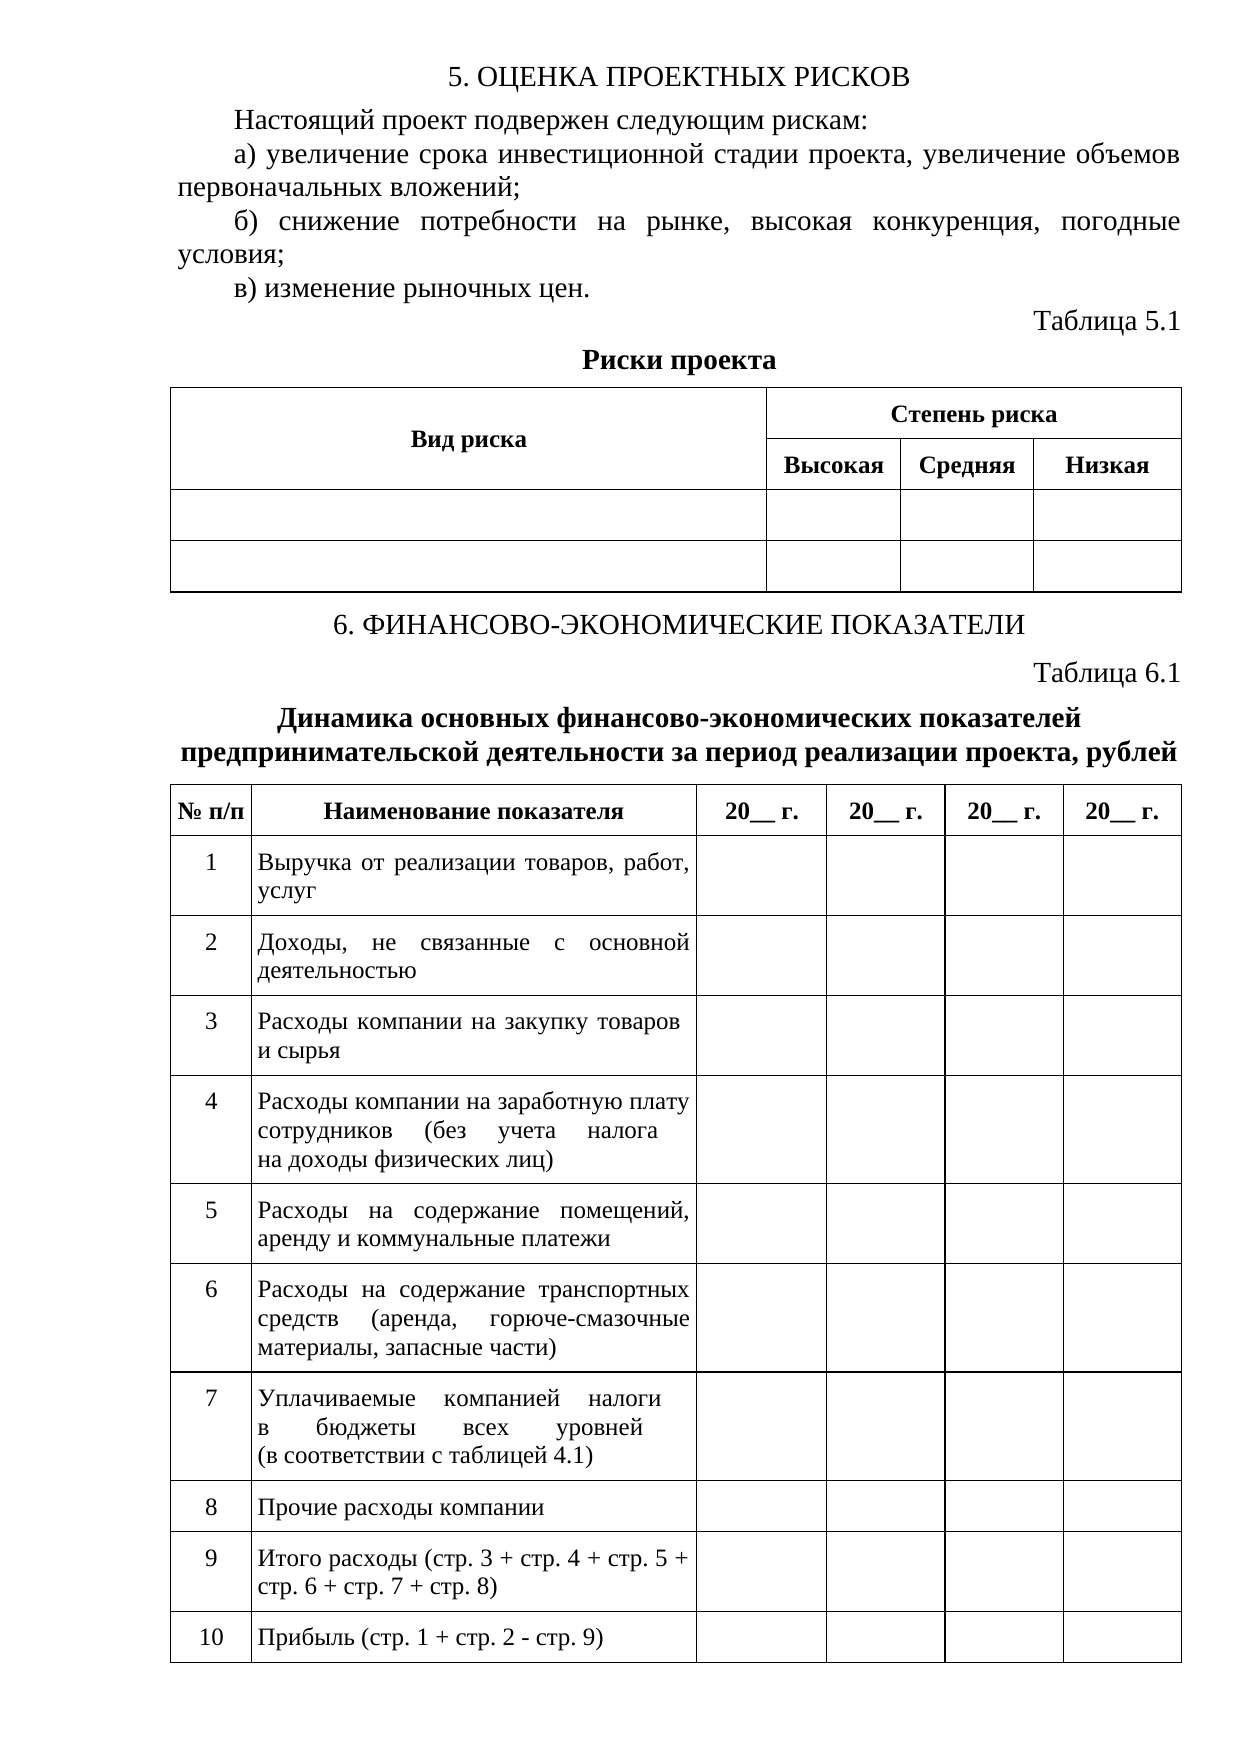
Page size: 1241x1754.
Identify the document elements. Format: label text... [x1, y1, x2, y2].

table_cell [946, 916, 1063, 995]
table_cell [697, 1184, 826, 1263]
table_header 20__ г. [1064, 785, 1181, 835]
table_cell [946, 1373, 1063, 1480]
table_cell [697, 1481, 826, 1531]
table_cell [1064, 996, 1181, 1074]
table_cell Низкая [1034, 439, 1181, 489]
table_cell [946, 836, 1063, 915]
table_header 20__ г. [697, 785, 826, 835]
table_header Вид риска [171, 388, 766, 489]
text в) изменение рыночных цен. [177, 270, 1181, 303]
table_cell Расходы компании на закупку товаров и сырья [252, 996, 696, 1074]
table_cell [1034, 490, 1181, 540]
table_cell [1064, 1481, 1181, 1531]
table_cell [827, 916, 944, 995]
table_cell 1 [171, 836, 251, 915]
table_cell [697, 1076, 826, 1183]
table_cell [901, 490, 1033, 540]
table_header Степень риска [767, 388, 1181, 438]
table_cell Прочие расходы компании [252, 1481, 696, 1531]
table_cell [1064, 1076, 1181, 1183]
text Динамика основных финансово-экономических показателей [177, 700, 1181, 734]
table_cell [946, 1076, 1063, 1183]
table_header 20__ г. [827, 785, 944, 835]
table_cell Расходы компании на заработную плату сотрудников (без учета налога на доходы физических лиц) [252, 1076, 696, 1183]
table_cell [1064, 1184, 1181, 1263]
table_cell Уплачиваемые компанией налоги в бюджеты всех уровней (в соответствии с таблицей 4.1) [252, 1373, 696, 1480]
table_cell Средняя [901, 439, 1033, 489]
table_cell [827, 1076, 944, 1183]
table_cell [946, 1481, 1063, 1531]
table_cell [827, 1184, 944, 1263]
table_cell [697, 836, 826, 915]
table_cell 3 [171, 996, 251, 1074]
table_cell [767, 490, 900, 540]
table_cell 4 [171, 1076, 251, 1183]
text Таблица 6.1 [177, 655, 1181, 688]
table_cell [827, 1612, 944, 1662]
table_cell [171, 490, 766, 540]
table_cell 8 [171, 1481, 251, 1531]
text предпринимательской деятельности за период реализации проекта, рублей [177, 734, 1181, 767]
table_header Наименование показателя [252, 785, 696, 835]
table_cell [1064, 1264, 1181, 1371]
table_cell [827, 1264, 944, 1371]
table_cell 6 [171, 1264, 251, 1371]
table_cell [901, 541, 1033, 591]
table_cell [697, 996, 826, 1074]
table_header № п/п [171, 785, 251, 835]
table_cell [171, 541, 766, 591]
table_cell [1064, 916, 1181, 995]
text Таблица 5.1 [177, 303, 1181, 337]
table_cell Высокая [767, 439, 900, 489]
table_cell [1034, 541, 1181, 591]
table_cell Итого расходы (стр. 3 + стр. 4 + стр. 5 + стр. 6 + стр. 7 + стр. 8) [252, 1532, 696, 1611]
table_cell [827, 836, 944, 915]
table_cell 2 [171, 916, 251, 995]
text а) увеличение срока инвестиционной стадии проекта, увеличение объемов первоначальных вложений; [177, 136, 1181, 203]
table_cell [827, 1532, 944, 1611]
table_cell [1064, 1373, 1181, 1480]
table_cell [1064, 1532, 1181, 1611]
table_header 20__ г. [946, 785, 1063, 835]
table_cell [827, 996, 944, 1074]
table_cell [1064, 836, 1181, 915]
table_cell Доходы, не связанные с основной деятельностью [252, 916, 696, 995]
text 6. ФИНАНСОВО-ЭКОНОМИЧЕСКИЕ ПОКАЗАТЕЛИ [177, 607, 1181, 640]
table_cell 5 [171, 1184, 251, 1263]
table_cell [697, 1373, 826, 1480]
table_cell [697, 916, 826, 995]
table_cell [697, 1612, 826, 1662]
table_cell Прибыль (стр. 1 + стр. 2 - стр. 9) [252, 1612, 696, 1662]
table_cell [827, 1373, 944, 1480]
table_cell [697, 1532, 826, 1611]
text Настоящий проект подвержен следующим рискам: [177, 102, 1181, 136]
table_cell 9 [171, 1532, 251, 1611]
text Риски проекта [177, 342, 1181, 375]
table_cell [697, 1264, 826, 1371]
text б) снижение потребности на рынке, высокая конкуренция, погодные условия; [177, 203, 1181, 270]
table_cell Расходы на содержание помещений, аренду и коммунальные платежи [252, 1184, 696, 1263]
table_cell Расходы на содержание транспортных средств (аренда, горюче-смазочные материалы, запасные части) [252, 1264, 696, 1371]
table_cell [946, 1612, 1063, 1662]
table_cell [767, 541, 900, 591]
table_cell [946, 1184, 1063, 1263]
text 5. ОЦЕНКА ПРОЕКТНЫХ РИСКОВ [177, 59, 1181, 93]
table_cell [1064, 1612, 1181, 1662]
table_cell Выручка от реализации товаров, работ, услуг [252, 836, 696, 915]
table_cell [946, 996, 1063, 1074]
table_cell [827, 1481, 944, 1531]
table_cell [946, 1532, 1063, 1611]
table_cell 7 [171, 1373, 251, 1480]
table_cell [946, 1264, 1063, 1371]
table_cell 10 [171, 1612, 251, 1662]
